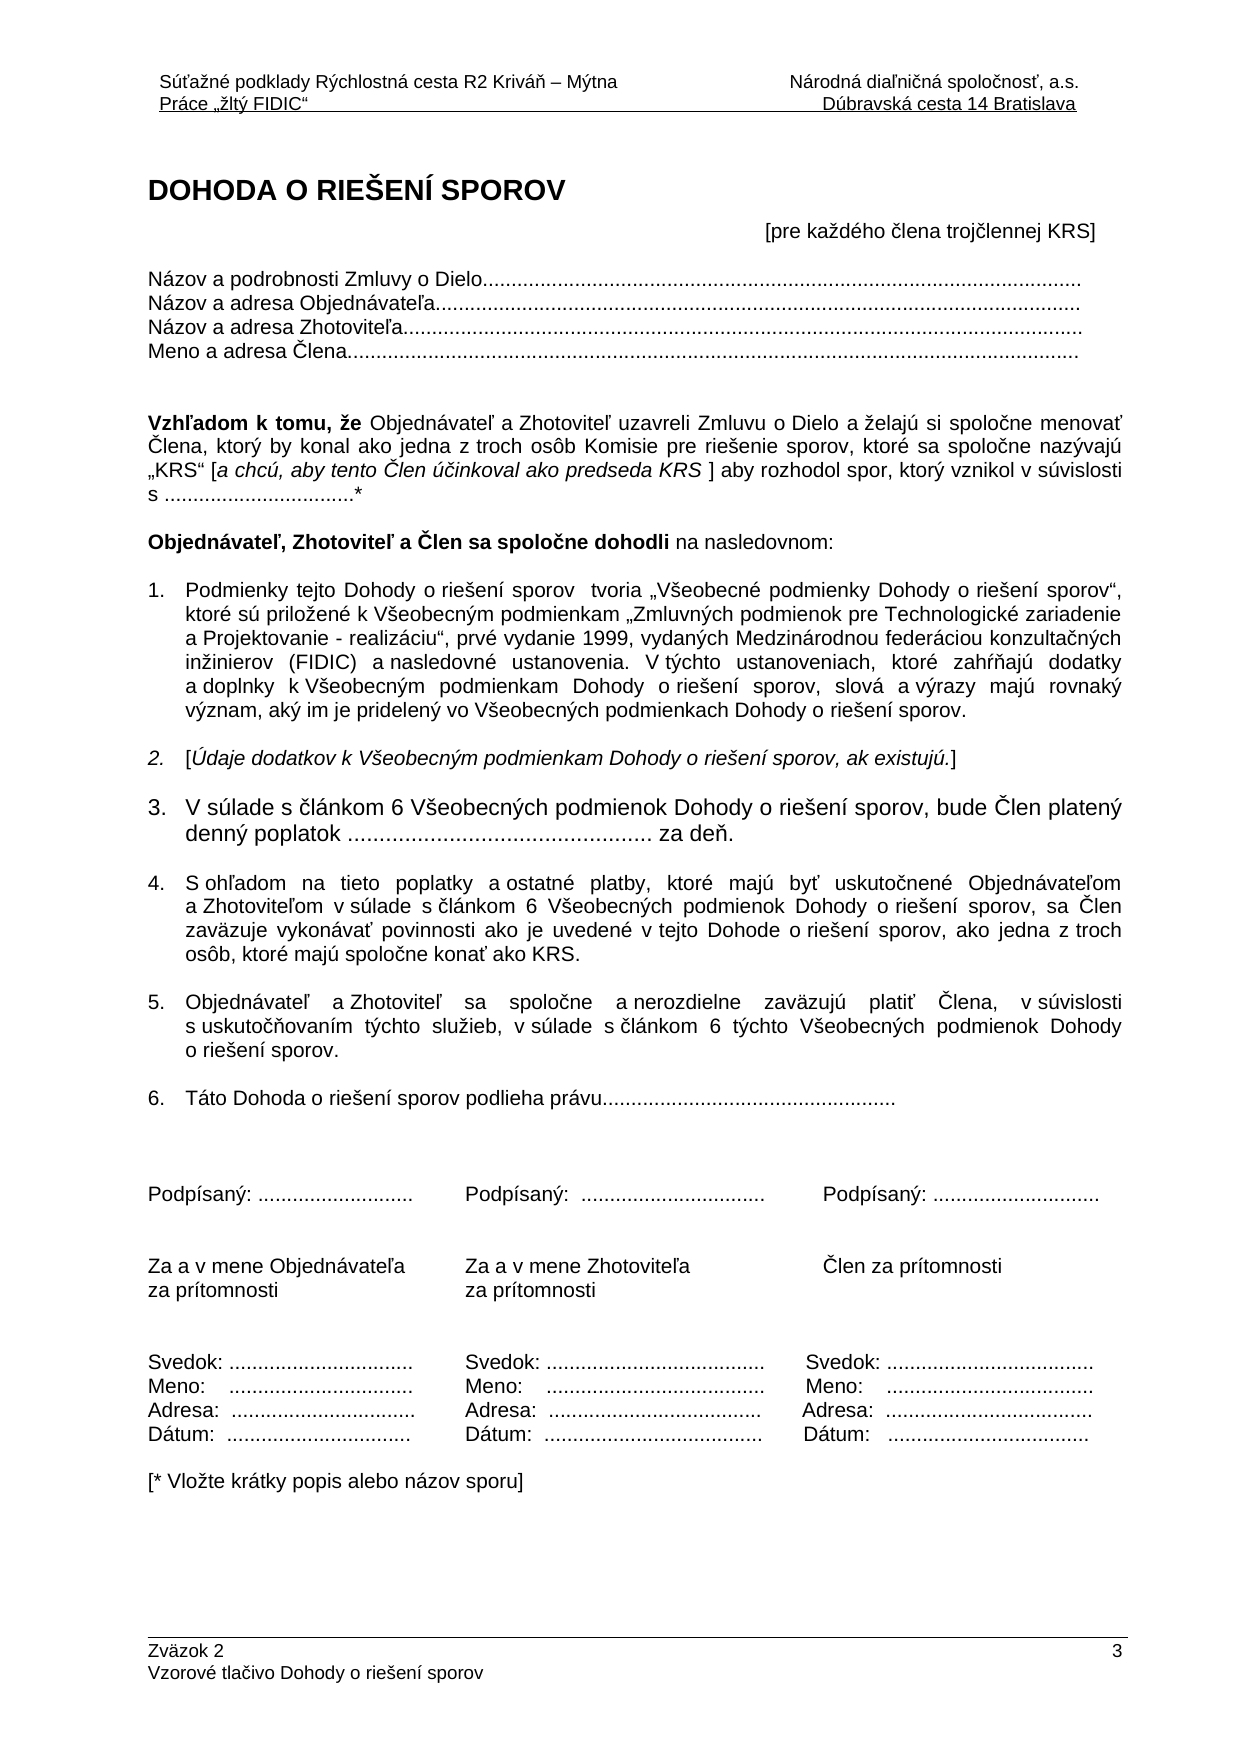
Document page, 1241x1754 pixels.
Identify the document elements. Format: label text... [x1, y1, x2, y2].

text Za a v mene Objednávateľa Za a v mene Zhotoviteľa Člen za prítomnosti [148, 1254, 1122, 1278]
text Vzhľadom k tomu, že Objednávateľ a Zhotoviteľ uzavreli Zmluvu o Dielo a želajú si spoločne menovať Člena, ktorý by konal ako jedna z troch osôb Komisie pre riešenie sporov, ktoré sa spoločne nazývajú „KRS“ [a chcú, aby tento Člen účinkoval ako predseda KRS ] aby rozhodol spor, ktorý vznikol v súvislosti s .................................* [148, 410, 1122, 506]
text Objednávateľ, Zhotoviteľ a Člen sa spoločne dohodli na nasledovnom: [148, 530, 1122, 554]
list S ohľadom na tieto poplatky a ostatné platby, ktoré majú byť uskutočnené Objednávateľom a Zhotoviteľom v súlade s článkom 6 Všeobecných podmienok Dohody o riešení sporov, sa Člen zaväzuje vykonávať povinnosti ako je uvedené v tejto Dohode o riešení sporov, ako jedna z troch osôb, ktoré majú spoločne konať ako KRS. [148, 870, 1122, 966]
list Táto Dohoda o riešení sporov podlieha právu................................................... [148, 1086, 1122, 1110]
list Objednávateľ a Zhotoviteľ sa spoločne a nerozdielne zaväzujú platiť Člena, v súvislosti s uskutočňovaním týchto služieb, v súlade s článkom 6 týchto Všeobecných podmienok Dohody o riešení sporov. [148, 990, 1122, 1062]
text Podpísaný: ........................... Podpísaný: ................................ Podpísaný: ............................. [148, 1182, 1122, 1206]
subtitle DOHODA O RIEŠENÍ SPOROV [148, 173, 1122, 206]
text Adresa: ................................ Adresa: ..................................... Adresa: .................................... [148, 1397, 1122, 1421]
text Názov a adresa Zhotoviteľa...................................................................................................................... [148, 314, 1122, 338]
text za prítomnosti za prítomnosti [148, 1278, 1122, 1302]
text Meno a adresa Člena............................................................................................................................... [148, 338, 1122, 362]
text [pre každého člena trojčlennej KRS] [148, 219, 1122, 243]
list [Údaje dodatkov k Všeobecným podmienkam Dohody o riešení sporov, ak existujú.] [148, 746, 1122, 770]
text Dátum: ................................ Dátum: ...................................... Dátum: ................................... [148, 1421, 1122, 1445]
list Podmienky tejto Dohody o riešení sporov tvoria „Všeobecné podmienky Dohody o riešení sporov“, ktoré sú priložené k Všeobecným podmienkam „Zmluvných podmienok pre Technologické zariadenie a Projektovanie - realizáciu“, prvé vydanie 1999, vydaných Medzinárodnou federáciou konzultačných inžinierov (FIDIC) a nasledovné ustanovenia. V týchto ustanoveniach, ktoré zahŕňajú dodatky a doplnky k Všeobecným podmienkam Dohody o riešení sporov, slová a výrazy majú rovnaký význam, aký im je pridelený vo Všeobecných podmienkach Dohody o riešení sporov. [148, 578, 1122, 722]
text Meno: ................................ Meno: ...................................... Meno: .................................... [148, 1373, 1122, 1397]
text Názov a adresa Objednávateľa................................................................................................................ [148, 291, 1122, 314]
text [* Vložte krátky popis alebo názov sporu] [148, 1469, 1122, 1493]
list V súlade s článkom 6 Všeobecných podmienok Dohody o riešení sporov, bude Člen platený denný poplatok ................................................ za deň. [148, 794, 1122, 846]
text Svedok: ................................ Svedok: ...................................... Svedok: .................................... [148, 1349, 1122, 1373]
text Názov a podrobnosti Zmluvy o Dielo........................................................................................................ [148, 267, 1122, 291]
